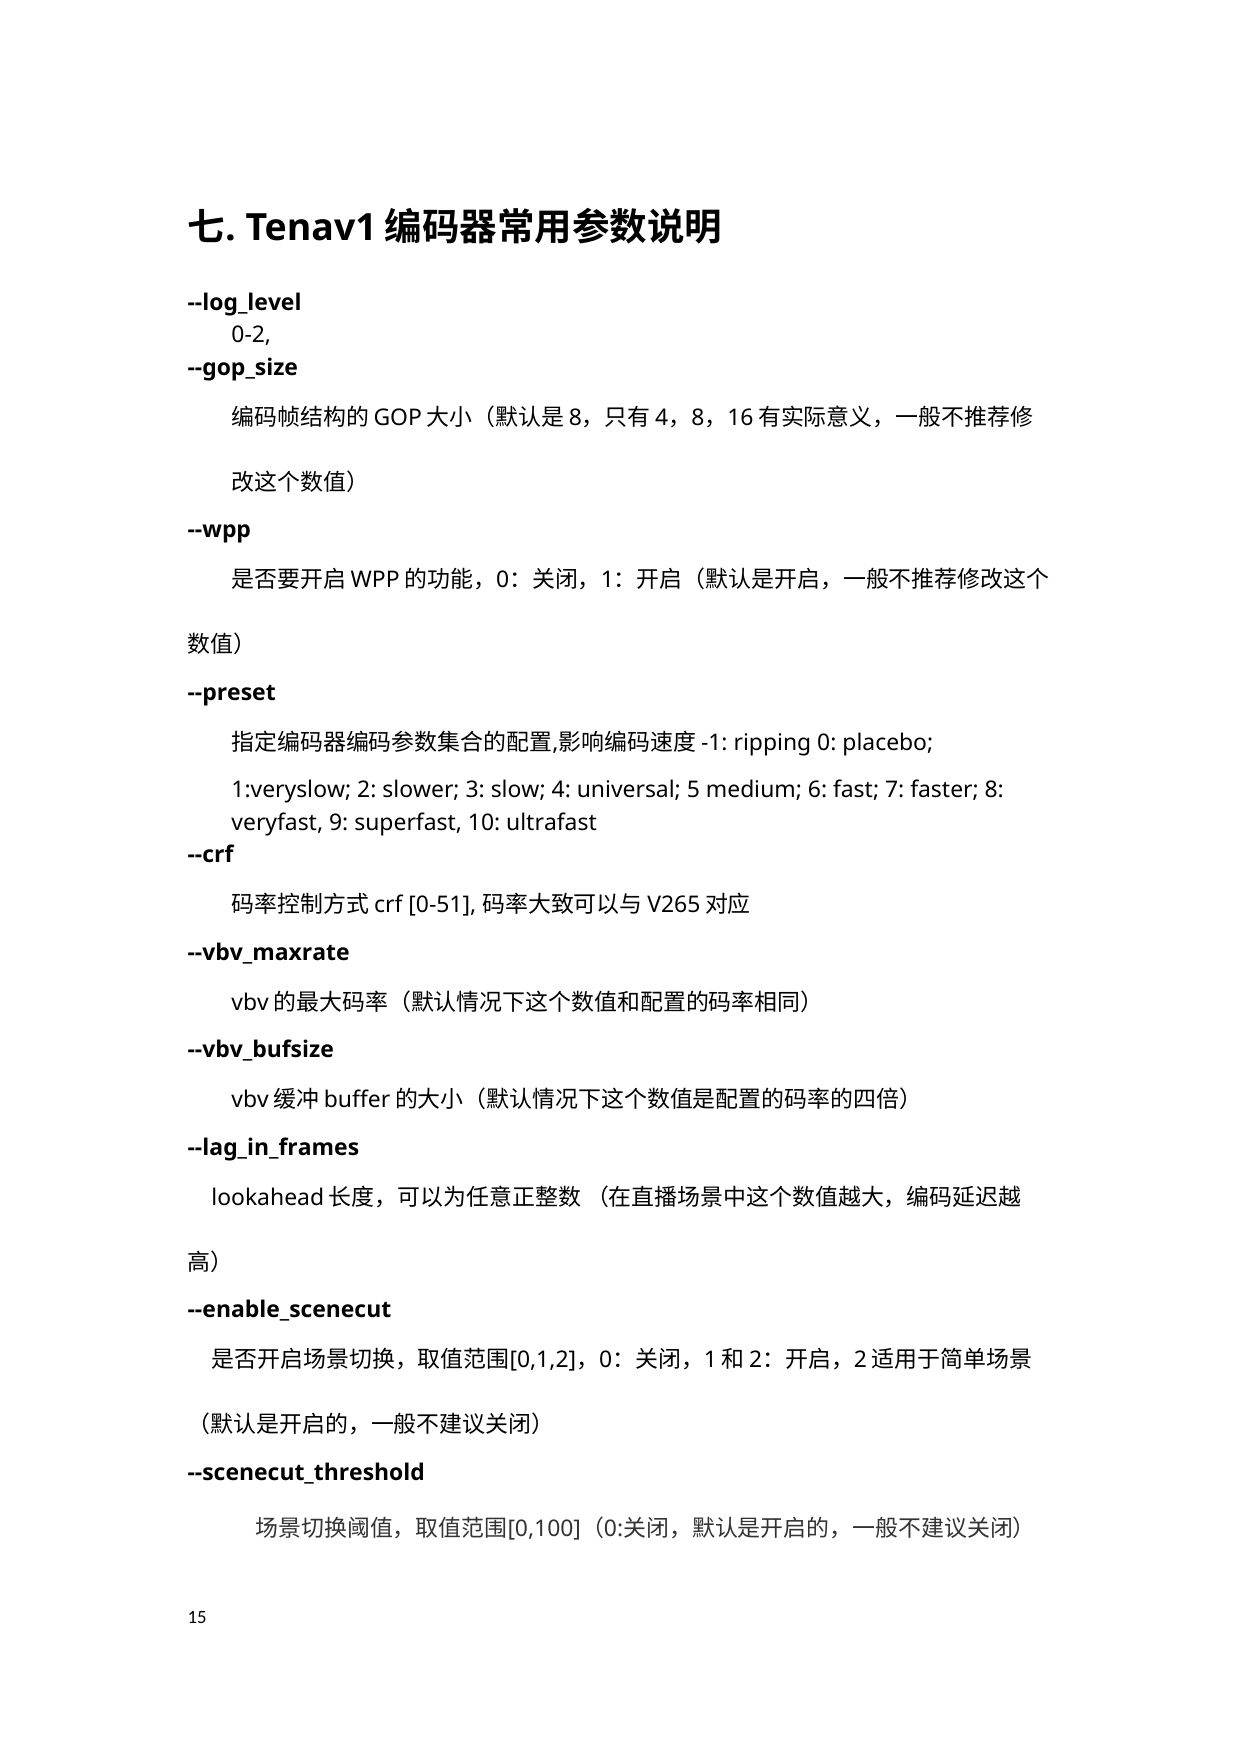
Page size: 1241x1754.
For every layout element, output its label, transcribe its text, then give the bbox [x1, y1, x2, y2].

text --enable_scenecut [187, 1293, 1053, 1325]
text --log_level [187, 285, 1053, 318]
text --vbv_maxrate [187, 935, 1053, 968]
text 是否开启场景切换，取值范围[0,1,2]，0：关闭，1和2：开启，2适用于简单场景（默认是开启的，一般不建议关闭） [187, 1325, 1053, 1455]
text --scenecut_threshold [187, 1455, 1053, 1488]
text 编码帧结构的GOP大小（默认是8，只有4，8，16有实际意义，一般不推荐修改这个数值） [231, 383, 1053, 513]
text --crf [187, 838, 1053, 870]
text --gop_size [187, 350, 1053, 383]
text --lag_in_frames [187, 1130, 1053, 1163]
text 0-2, [187, 318, 1053, 350]
text 码率控制方式 crf [0-51], 码率大致可以与V265对应 [187, 870, 1053, 935]
text --vbv_bufsize [187, 1033, 1053, 1065]
text vbv缓冲buffer的大小（默认情况下这个数值是配置的码率的四倍） [187, 1065, 1053, 1130]
text 是否要开启WPP的功能，0：关闭，1：开启（默认是开启，一般不推荐修改这个数值） [187, 545, 1053, 675]
text 场景切换阈值，取值范围[0,100]（0:关闭，默认是开启的，一般不建议关闭） [187, 1494, 1053, 1559]
text lookahead长度，可以为任意正整数 （在直播场景中这个数值越大，编码延迟越高） [187, 1163, 1053, 1293]
text 指定编码器编码参数集合的配置,影响编码速度 -1: ripping 0: placebo; 1:veryslow; 2: slower; 3: slow; 4: universal; 5 medium; 6: fast; 7: faster; 8: veryfast, 9: superfast, 10: ultrafast [231, 708, 1053, 838]
text --wpp [187, 513, 1053, 545]
subtitle 七. Tenav1编码器常用参数说明 [187, 191, 1053, 256]
text --preset [187, 675, 1053, 708]
text vbv的最大码率（默认情况下这个数值和配置的码率相同） [187, 968, 1053, 1033]
